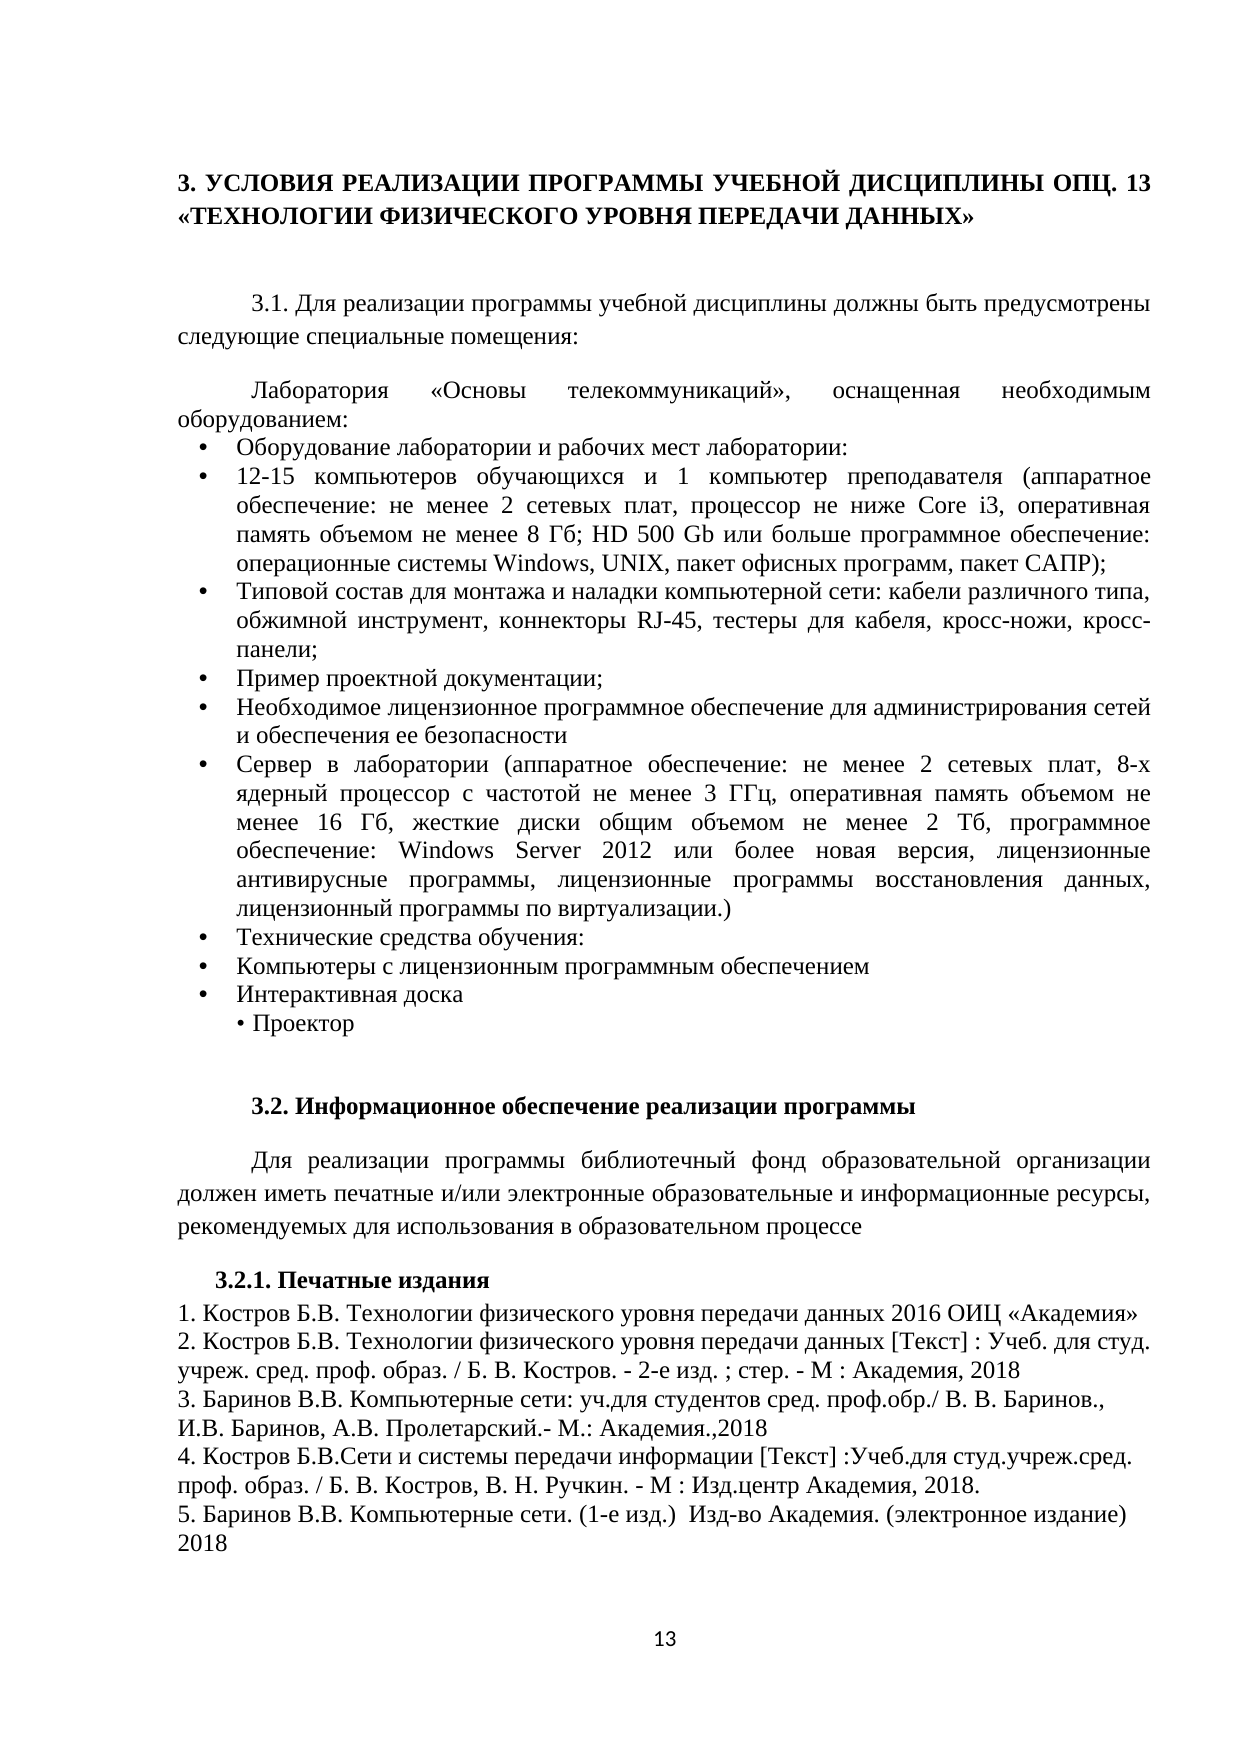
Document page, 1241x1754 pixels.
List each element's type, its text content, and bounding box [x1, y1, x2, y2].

text 3.2.1. Печатные издания [215, 1265, 1152, 1293]
list 12-15 компьютеров обучающихся и 1 компьютер преподавателя (аппаратное обеспечение: не менее 2 сетевых плат, процессор не ниже Core i3, оперативная память объемом не менее 8 Гб; HD 500 Gb или больше программное обеспечение: операционные системы Windows, UNIX, пакет офисных программ, пакет САПР); [199, 461, 1152, 576]
list Компьютеры с лицензионным программным обеспечением [199, 951, 1152, 979]
list Необходимое лицензионное программное обеспечение для администрирования сетей и обеспечения ее безопасности [199, 692, 1152, 749]
list Типовой состав для монтажа и наладки компьютерной сети: кабели различного типа, обжимной инструмент, коннекторы RJ-45, тестеры для кабеля, кросс-ножи, кросс-панели; [199, 576, 1152, 663]
list Технические средства обучения: [199, 922, 1152, 951]
text 1. Костров Б.В. Технологии физического уровня передачи данных 2016 ОИЦ «Академия» [177, 1298, 1152, 1326]
list Сервер в лаборатории (аппаратное обеспечение: не менее 2 сетевых плат, 8-х ядерный процессор с частотой не менее 3 ГГц, оперативная память объемом не менее 16 Гб, жесткие диски общим объемом не менее 2 Тб, программное обеспечение: Windows Server 2012 или более новая версия, лицензионные антивирусные программы, лицензионные программы восстановления данных, лицензионный программы по виртуализации.) [199, 749, 1152, 922]
list Оборудование лаборатории и рабочих мест лаборатории: [199, 432, 1152, 461]
text Лаборатория «Основы телекоммуникаций», оснащенная необходимым оборудованием: [177, 375, 1152, 432]
text Для реализации программы библиотечный фонд образовательной организации должен иметь печатные и/или электронные образовательные и информационные ресурсы, рекомендуемых для использования в образовательном процессе [177, 1145, 1152, 1239]
text 3. Баринов В.В. Компьютерные сети: уч.для студентов сред. проф.обр./ В. В. Баринов., И.В. Баринов, А.В. Пролетарский.- М.: Академия.,2018 [177, 1384, 1152, 1441]
text • Проектор [177, 1008, 1152, 1037]
subtitle 3. УСЛОВИЯ РЕАЛИЗАЦИИ ПРОГРАММЫ УЧЕБНОЙ ДИСЦИПЛИНЫ ОПЦ. 13 «ТЕХНОЛОГИИ ФИЗИЧЕСКОГО УРОВНЯ ПЕРЕДАЧИ ДАННЫХ» [177, 168, 1152, 230]
text 3.1. Для реализации программы учебной дисциплины должны быть предусмотрены следующие специальные помещения: [177, 288, 1152, 350]
text 5. Баринов В.В. Компьютерные сети. (1-е изд.) Изд-во Академия. (электронное издание) 2018 [177, 1499, 1152, 1556]
list Пример проектной документации; [199, 663, 1152, 692]
text 4. Костров Б.В.Сети и системы передачи информации [Текст] :Учеб.для студ.учреж.сред. проф. образ. / Б. В. Костров, В. Н. Ручкин. - М : Изд.центр Академия, 2018. [177, 1441, 1152, 1499]
list Интерактивная доска [199, 979, 1152, 1008]
text 2. Костров Б.В. Технологии физического уровня передачи данных [Текст] : Учеб. для студ. учреж. сред. проф. образ. / Б. В. Костров. - 2-е изд. ; стер. - М : Академия, 2018 [177, 1326, 1152, 1384]
text 3.2. Информационное обеспечение реализации программы [177, 1091, 1152, 1120]
